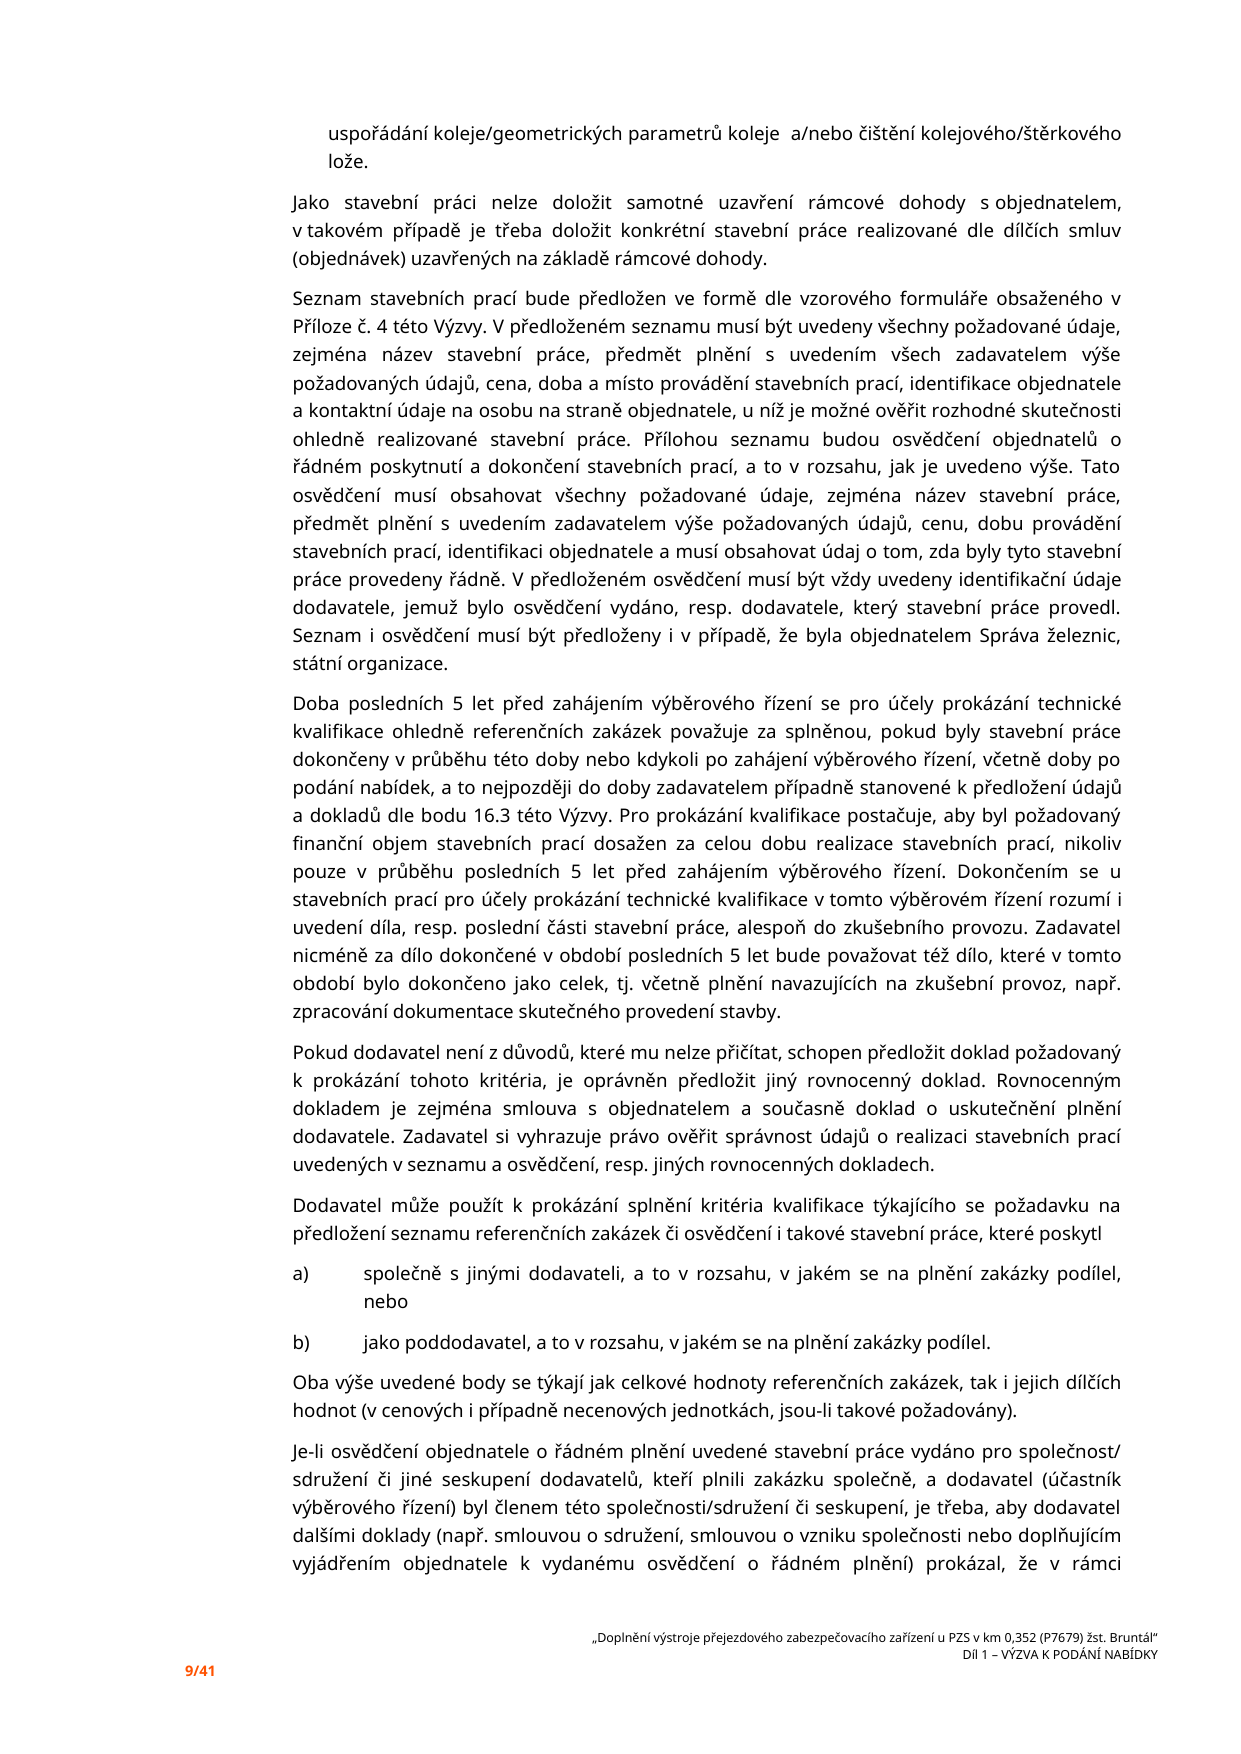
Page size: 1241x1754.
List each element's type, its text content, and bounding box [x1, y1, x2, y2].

text Oba výše uvedené body se týkají jak celkové hodnoty referenčních zakázek, tak i jejich dílčích hodnot (v cenových i případně necenových jednotkách, jsou-li takové požadovány). [292, 1369, 1122, 1423]
text Seznam stavebních prací bude předložen ve formě dle vzorového formuláře obsaženého v Příloze č. 4 této Výzvy. V předloženém seznamu musí být uvedeny všechny požadované údaje, zejména název stavební práce, předmět plnění s uvedením všech zadavatelem výše požadovaných údajů, cena, doba a místo provádění stavebních prací, identifikace objednatele a kontaktní údaje na osobu na straně objednatele, u níž je možné ověřit rozhodné skutečnosti ohledně realizované stavební práce. Přílohou seznamu budou osvědčení objednatelů o řádném poskytnutí a dokončení stavebních prací, a to v rozsahu, jak je uvedeno výše. Tato osvědčení musí obsahovat všechny požadované údaje, zejména název stavební práce, předmět plnění s uvedením zadavatelem výše požadovaných údajů, cenu, dobu provádění stavebních prací, identifikaci objednatele a musí obsahovat údaj o tom, zda byly tyto stavební práce provedeny řádně. V předloženém osvědčení musí být vždy uvedeny identifikační údaje dodavatele, jemuž bylo osvědčení vydáno, resp. dodavatele, který stavební práce provedl. Seznam i osvědčení musí být předloženy i v případě, že byla objednatelem Správa železnic, státní organizace. [292, 286, 1122, 676]
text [292, 1438, 1122, 1576]
text Pokud dodavatel není z důvodů, které mu nelze přičítat, schopen předložit doklad požadovaný k prokázání tohoto kritéria, je oprávněn předložit jiný rovnocenný doklad. Rovnocenným dokladem je zejména smlouva s objednatelem a současně doklad o uskutečnění plnění dodavatele. Zadavatel si vyhrazuje právo ověřit správnost údajů o realizaci stavebních prací uvedených v seznamu a osvědčení, resp. jiných rovnocenných dokladech. [292, 1039, 1122, 1177]
text Doba posledních 5 let před zahájením výběrového řízení se pro účely prokázání technické kvalifikace ohledně referenčních zakázek považuje za splněnou, pokud byly stavební práce dokončeny v průběhu této doby nebo kdykoli po zahájení výběrového řízení, včetně doby po podání nabídek, a to nejpozději do doby zadavatelem případně stanovené k předložení údajů a dokladů dle bodu 16.3 této Výzvy. Pro prokázání kvalifikace postačuje, aby byl požadovaný finanční objem stavebních prací dosažen za celou dobu realizace stavebních prací, nikoliv pouze v průběhu posledních 5 let před zahájením výběrového řízení. Dokončením se u stavebních prací pro účely prokázání technické kvalifikace v tomto výběrovém řízení rozumí i uvedení díla, resp. poslední části stavební práce, alespoň do zkušebního provozu. Zadavatel nicméně za dílo dokončené v období posledních 5 let bude považovat též dílo, které v tomto období bylo dokončeno jako celek, tj. včetně plnění navazujících na zkušební provoz, např. zpracování dokumentace skutečného provedení stavby. [292, 691, 1122, 1024]
text Dodavatel může použít k prokázání splnění kritéria kvalifikace týkajícího se požadavku na předložení seznamu referenčních zakázek či osvědčení i takové stavební práce, které poskytl [292, 1192, 1122, 1245]
text a) společně s jinými dodavateli, a to v rozsahu, v jakém se na plnění zakázky podílel, nebo [292, 1260, 1122, 1314]
text Jako stavební práci nelze doložit samotné uzavření rámcové dohody s objednatelem, v takovém případě je třeba doložit konkrétní stavební práce realizované dle dílčích smluv (objednávek) uzavřených na základě rámcové dohody. [292, 189, 1122, 271]
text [292, 121, 1122, 174]
text b) jako poddodavatel, a to v rozsahu, v jakém se na plnění zakázky podílel. [292, 1329, 1122, 1354]
